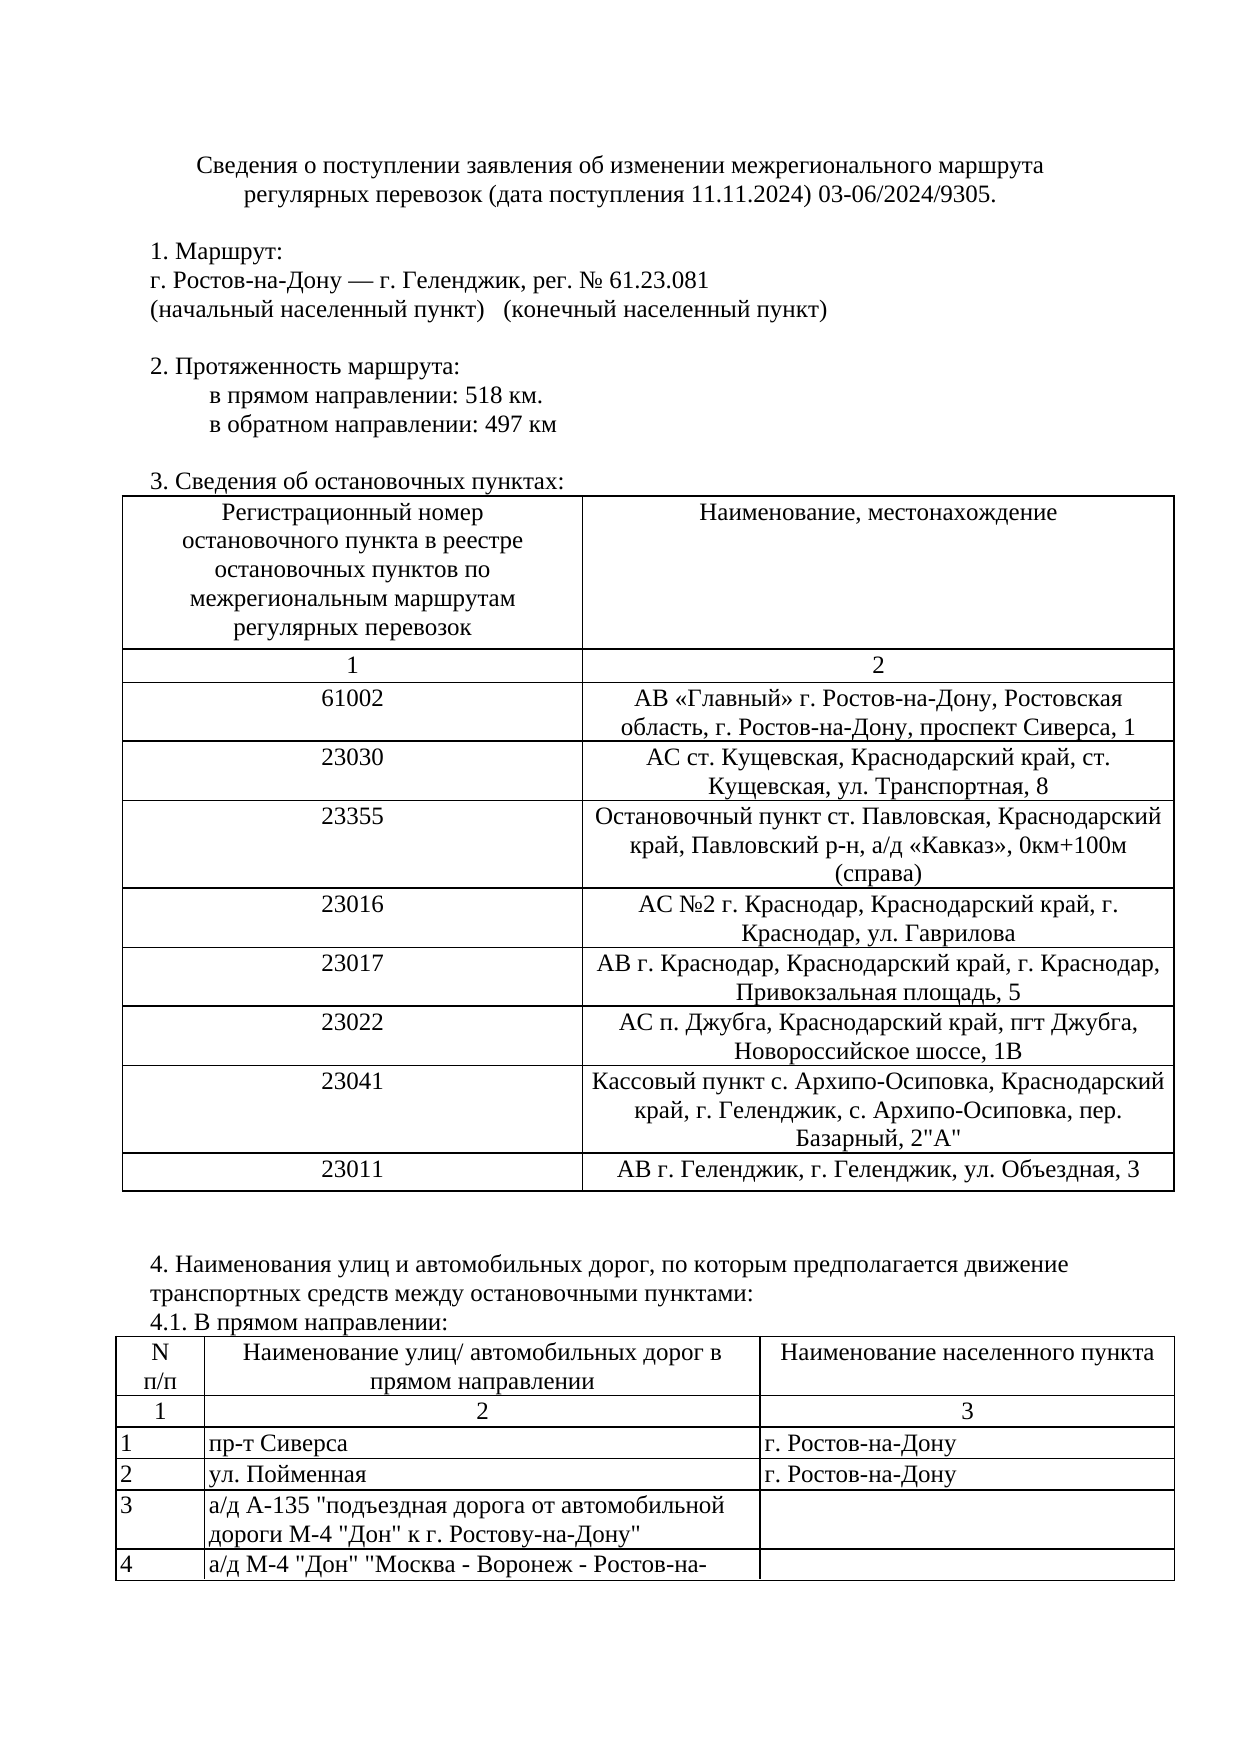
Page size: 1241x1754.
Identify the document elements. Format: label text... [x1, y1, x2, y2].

table_header Наименование населенного пункта [761, 1337, 1174, 1394]
table_cell АВ «Главный» г. Ростов-на-Дону, Ростовская область, г. Ростов-на-Дону, проспект Сиверса, 1 [583, 683, 1173, 740]
table_cell АС ст. Кущевская, Краснодарский край, ст. Кущевская, ул. Транспортная, 8 [583, 742, 1173, 799]
table_cell АВ г. Краснодар, Краснодарский край, г. Краснодар, Привокзальная площадь, 5 [583, 948, 1173, 1005]
text Сведения о поступлении заявления об изменении межрегионального маршрута регулярных перевозок (дата поступления 11.11.2024) 03-06/2024/9305. [150, 150, 1090, 207]
table_cell 1 [117, 1428, 204, 1457]
table_header Наименование улиц/ автомобильных дорог в прямом направлении [205, 1337, 759, 1394]
table_cell 23011 [123, 1154, 582, 1190]
table_cell пр-т Сиверса [205, 1428, 759, 1457]
table_cell АВ г. Геленджик, г. Геленджик, ул. Объездная, 3 [583, 1154, 1173, 1190]
table_cell г. Ростов-на-Дону [761, 1428, 1174, 1457]
table_cell 3 [117, 1491, 204, 1548]
table_cell Остановочный пункт ст. Павловская, Краснодарский край, Павловский р-н, а/д «Кавказ», 0км+100м (справа) [583, 801, 1173, 887]
table_header N п/п [117, 1337, 204, 1394]
table_cell 2 [117, 1459, 204, 1489]
table_cell 23030 [123, 742, 582, 799]
table_header Регистрационный номер остановочного пункта в реестре остановочных пунктов по межрегиональным маршрутам регулярных перевозок [123, 497, 582, 648]
text 4. Наименования улиц и автомобильных дорог, по которым предполагается движение транспортных средств между остановочными пунктами: [150, 1249, 1090, 1307]
table_cell 3 [761, 1396, 1174, 1426]
table_cell 1 [123, 650, 582, 681]
text в прямом направлении: 518 км. [150, 380, 1090, 409]
table_cell [761, 1550, 1174, 1579]
text 4.1. В прямом направлении: [150, 1307, 1090, 1336]
table_cell 23022 [123, 1007, 582, 1064]
table_cell 23016 [123, 889, 582, 946]
table_cell 4 [117, 1550, 204, 1579]
table_cell 61002 [123, 683, 582, 740]
text 1. Маршрут: [150, 236, 1090, 265]
text (начальный населенный пункт) (конечный населенный пункт) [150, 294, 1090, 322]
table_cell Кассовый пункт с. Архипо-Осиповка, Краснодарский край, г. Геленджик, с. Архипо-Осиповка, пер. Базарный, 2"А" [583, 1066, 1173, 1152]
text 3. Сведения об остановочных пунктах: [150, 466, 1090, 495]
table_cell [761, 1491, 1174, 1548]
table_cell г. Ростов-на-Дону [761, 1459, 1174, 1489]
table_cell 23017 [123, 948, 582, 1005]
text в обратном направлении: 497 км [150, 409, 1090, 437]
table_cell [205, 1550, 759, 1579]
table_cell а/д А-135 "подъездная дорога от автомобильной дороги М-4 "Дон" к г. Ростову-на-Дону" [205, 1491, 759, 1548]
table_cell АС п. Джубга, Краснодарский край, пгт Джубга, Новороссийское шоссе, 1В [583, 1007, 1173, 1064]
table_cell 2 [583, 650, 1173, 681]
table_cell 23355 [123, 801, 582, 887]
text 2. Протяженность маршрута: [150, 351, 1090, 380]
table_cell 23041 [123, 1066, 582, 1152]
text г. Ростов-на-Дону — г. Геленджик, рег. № 61.23.081 [150, 265, 1090, 294]
table_cell 1 [117, 1396, 204, 1426]
table_cell ул. Пойменная [205, 1459, 759, 1489]
table_cell 2 [205, 1396, 759, 1426]
table_cell АС №2 г. Краснодар, Краснодарский край, г. Краснодар, ул. Гаврилова [583, 889, 1173, 946]
table_header Наименование, местонахождение [583, 497, 1173, 648]
